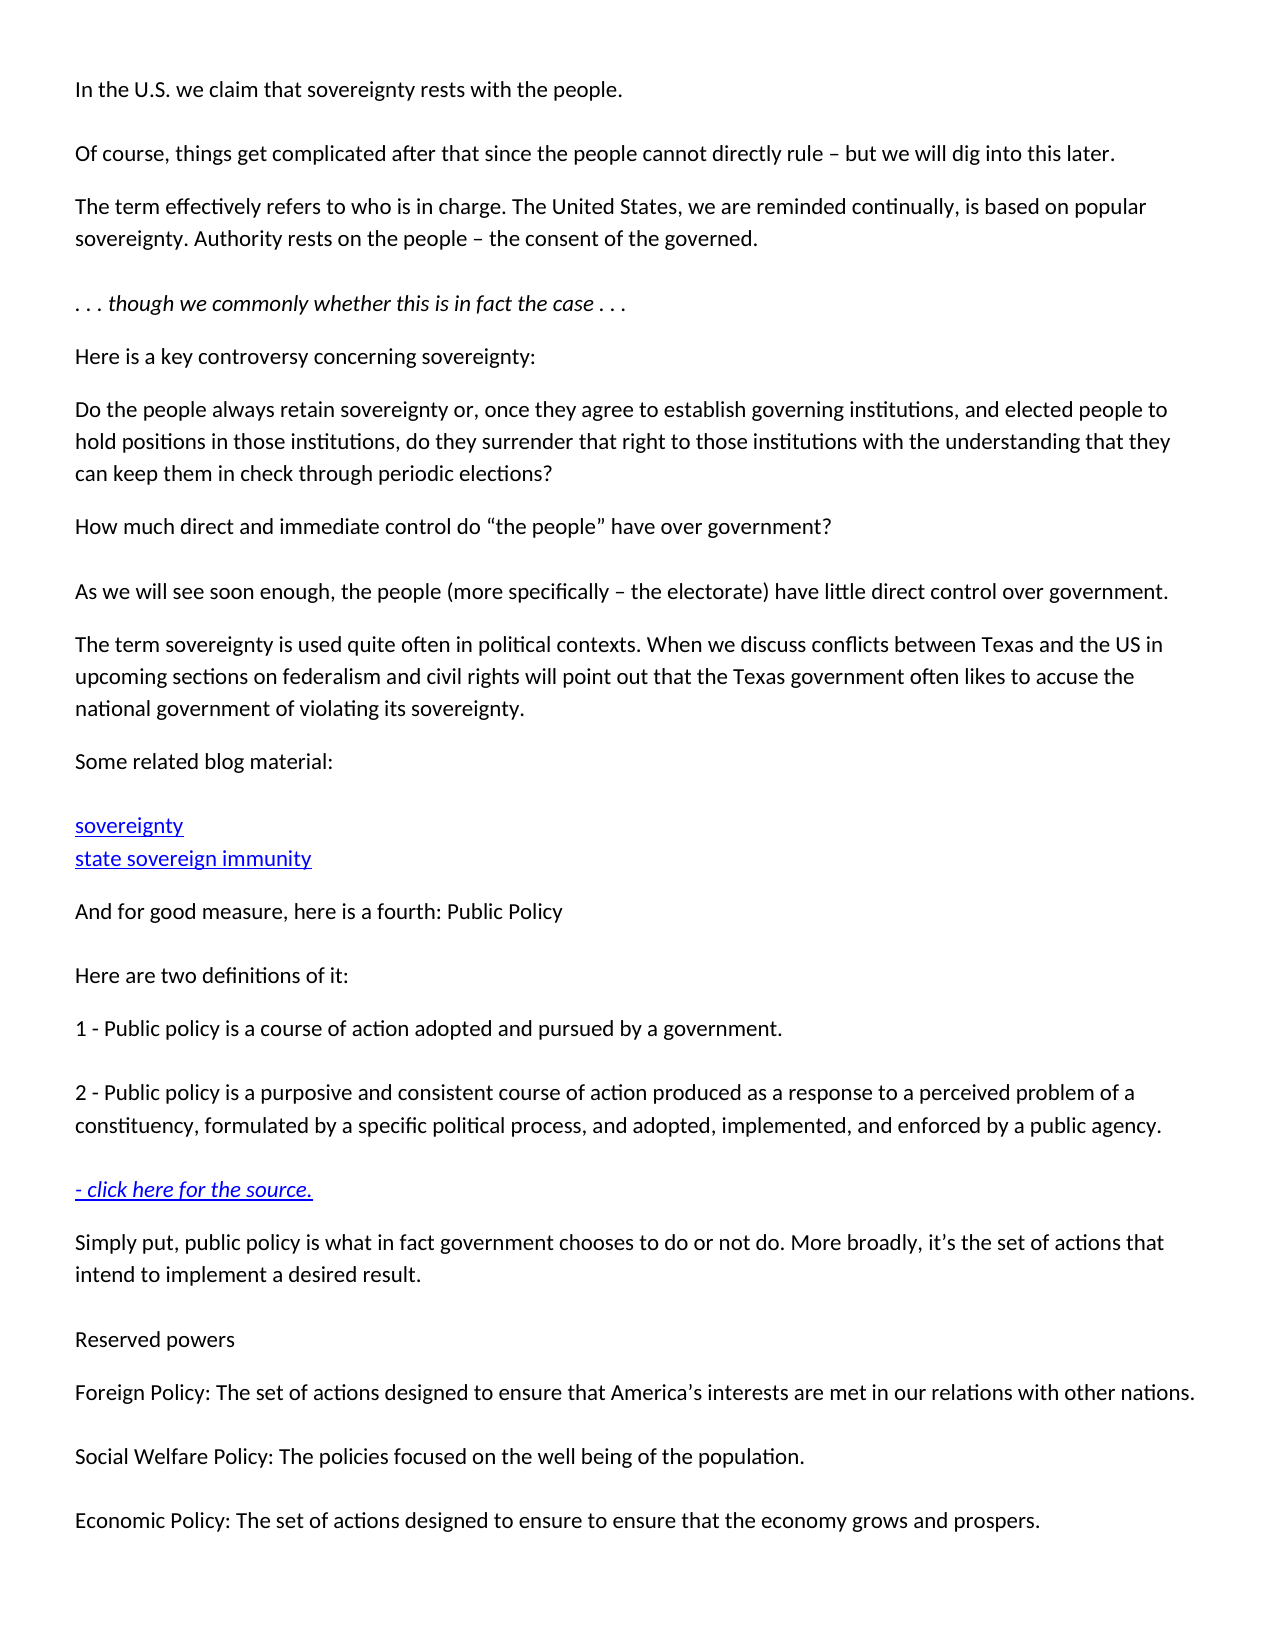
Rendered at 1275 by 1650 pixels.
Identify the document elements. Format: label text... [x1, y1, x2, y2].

text The term sovereignty is used quite often in political contexts. When we discuss conflicts between Texas and the US in upcoming sections on federalism and civil rights will point out that the Texas government often likes to accuse the national government of violating its sovereignty. [75, 630, 1200, 722]
text Foreign Policy: The set of actions designed to ensure that America’s interests are met in our relations with other nations. Social Welfare Policy: The policies focused on the well being of the population. Economic Policy: The set of actions designed to ensure to ensure that the economy grows and prospers. [75, 1378, 1200, 1534]
text The term effectively refers to who is in charge. The United States, we are reminded continually, is based on popular sovereignty. Authority rests on the people – the consent of the governed. . . . though we commonly whether this is in fact the case . . . [75, 192, 1200, 317]
text In the U.S. we claim that sovereignty rests with the people. Of course, things get complicated after that since the people cannot directly rule – but we will dig into this later. [75, 75, 1200, 167]
text Some related blog material: sovereignty state sovereign immunity [75, 747, 1200, 872]
text Do the people always retain sovereignty or, once they agree to establish governing institutions, and elected people to hold positions in those institutions, do they surrender that right to those institutions with the understanding that they can keep them in check through periodic elections? [75, 395, 1200, 487]
text Here is a key controversy concerning sovereignty: [75, 342, 1200, 370]
text 1 - Public policy is a course of action adopted and pursued by a government. 2 - Public policy is a purposive and consistent course of action produced as a response to a perceived problem of a constituency, formulated by a specific political process, and adopted, implemented, and enforced by a public agency. - click here for the source. [75, 1014, 1200, 1203]
text And for good measure, here is a fourth: Public Policy Here are two definitions of it: [75, 897, 1200, 989]
text Simply put, public policy is what in fact government chooses to do or not do. More broadly, it’s the set of actions that intend to implement a desired result. Reserved powers [75, 1228, 1200, 1353]
text How much direct and immediate control do “the people” have over government? As we will see soon enough, the people (more specifically – the electorate) have little direct control over government. [75, 512, 1200, 605]
